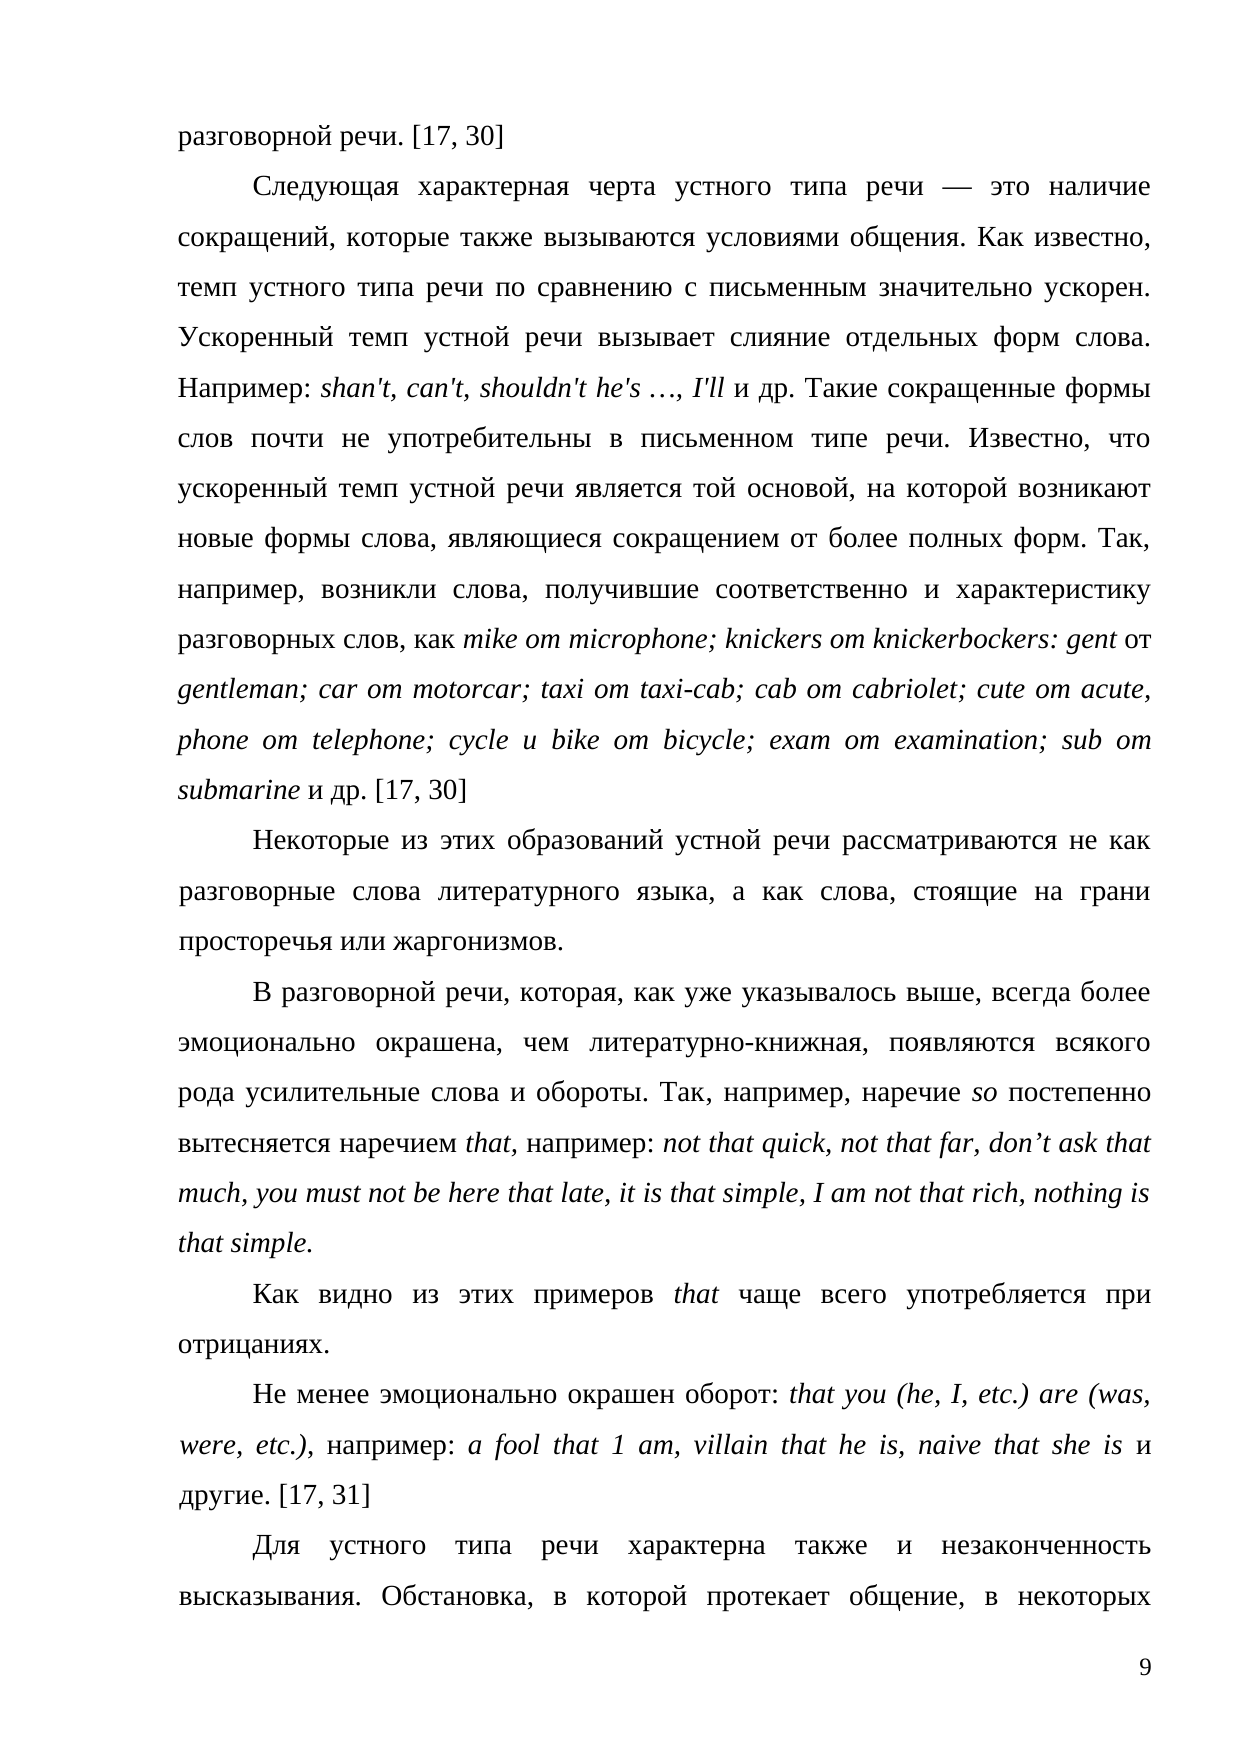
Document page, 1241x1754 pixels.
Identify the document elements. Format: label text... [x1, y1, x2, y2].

text Как видно из этих примеров that чаще всего употребляется при отрицаниях. [178, 1276, 1152, 1360]
text Некоторые из этих образований устной речи рассматриваются не как разговорные слова литературного языка, а как слова, стоящие на грани просторечья или жаргонизмов. [179, 822, 1152, 957]
text В разговорной речи, которая, как уже указывалось выше, всегда более эмоционально окрашена, чем литературно-книжная, появляются всякого рода усилительные слова и обороты. Так, например, наречие so постепенно вытесняется наречием that, например: not that quick, not that far, don’t ask that much, you must not be here that late, it is that simple, I am not that rich, nothing is that simple. [178, 974, 1152, 1259]
text Следующая характерная черта устного типа речи — это наличие сокращений, которые также вызываются условиями общения. Как известно, темп устного типа речи по сравнению с письменным значительно ускорен. Ускоренный темп устной речи вызывает слияние отдельных форм слова. Например: shan't, can't, shouldn't he's …, I'll и др. Такие сокращенные формы слов почти не употребительны в письменном типе речи. Известно, что ускоренный темп устной речи является той основой, на которой возникают новые формы слова, являющиеся сокращением от более полных форм. Так, например, возникли слова, получившие соответственно и характеристику разговорных слов, как mike от microphone; knickers от knickerbockers: gent от gentleman; car от motorcar; taxi от taxi-cab; cab от cabriolet; cute от acute, phone от telephone; cycle и bike от bicycle; exam от examination; sub от submarine и др. [17, 30] [177, 168, 1152, 806]
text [179, 1527, 1152, 1611]
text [178, 118, 1152, 152]
text Не менее эмоционально окрашен оборот: that you (he, I, etc.) are (was, were, etc.), например: a fool that 1 am, villain that he is, naive that she is и другие. [17, 31] [179, 1376, 1152, 1511]
